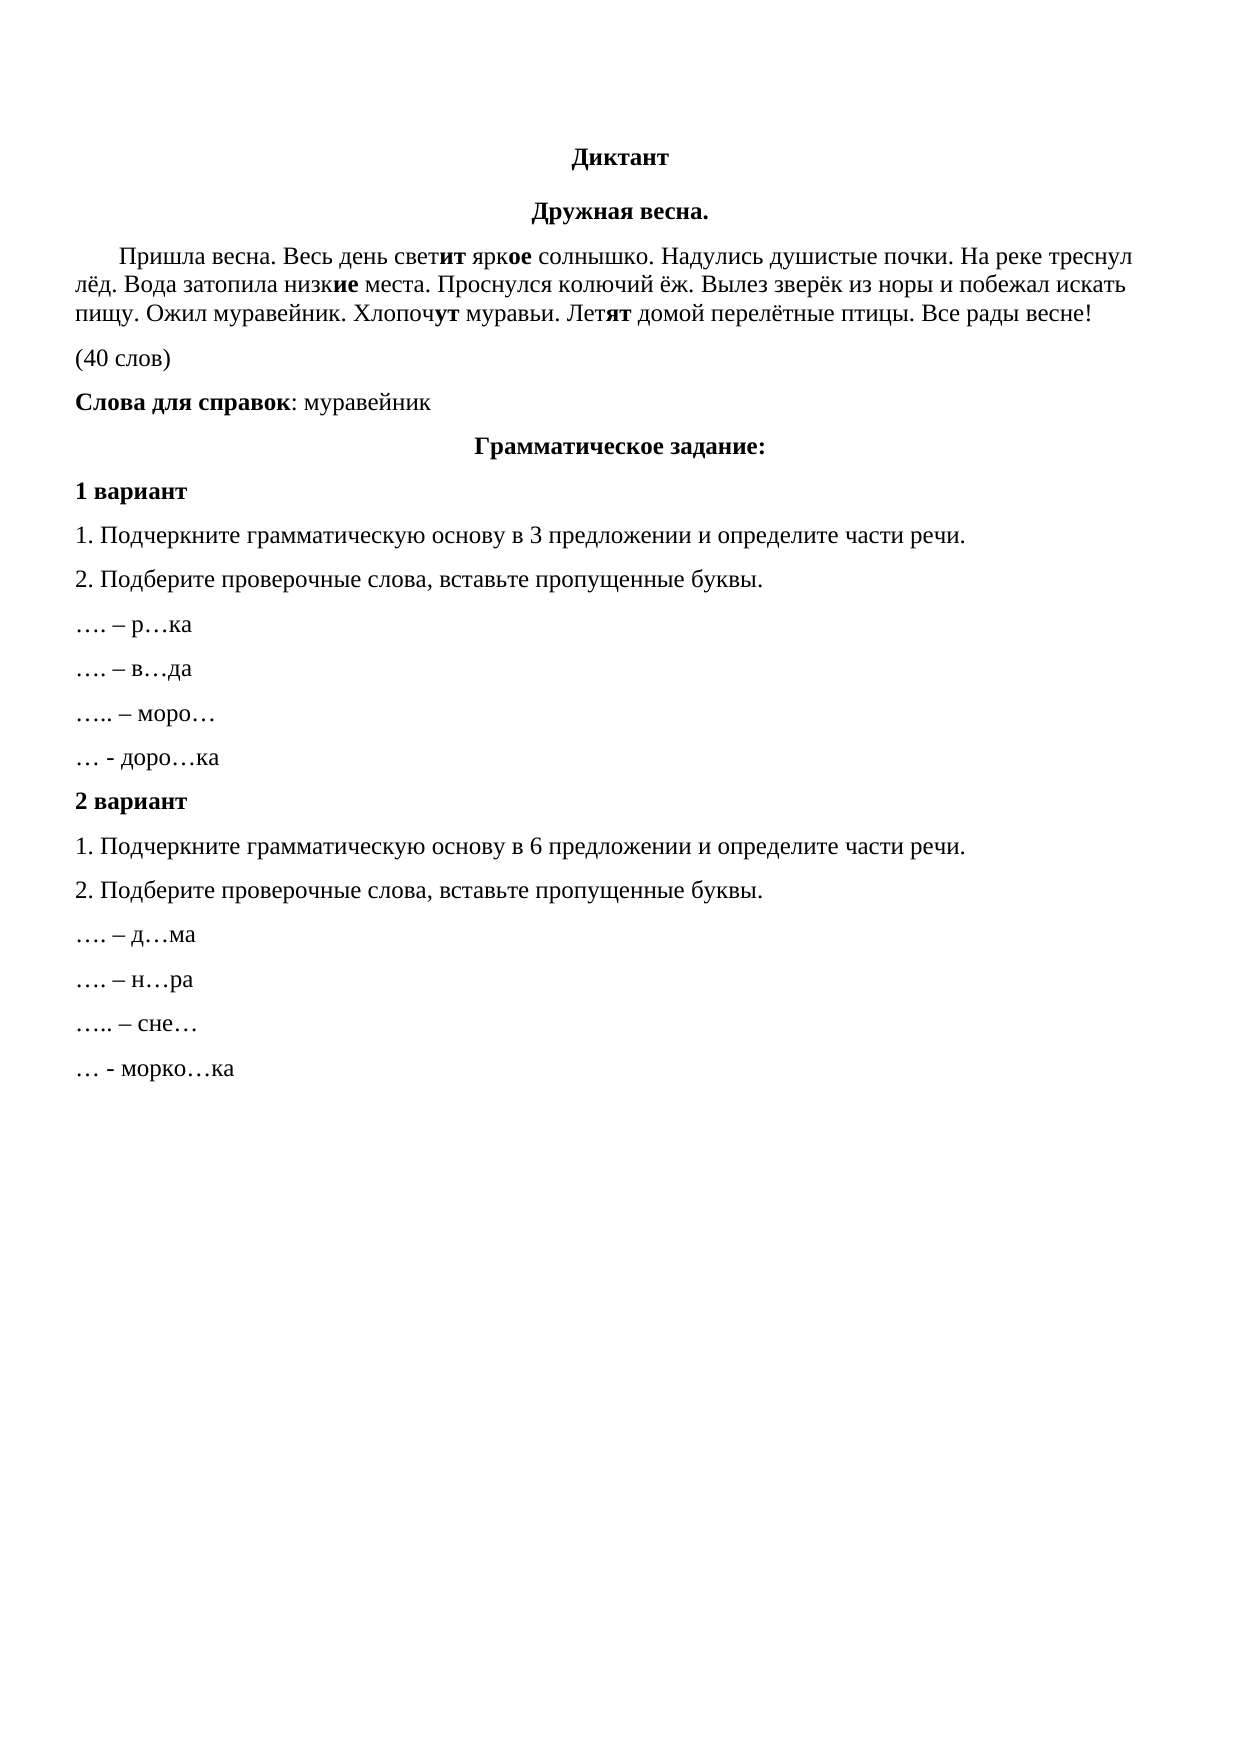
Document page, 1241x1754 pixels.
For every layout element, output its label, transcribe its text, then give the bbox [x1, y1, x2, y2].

text Пришла весна. Весь день светит яркое солнышко. Надулись душистые почки. На реке треснул лёд. Вода затопила низкие места. Проснулся колючий ёж. Вылез зверёк из норы и побежал искать пищу. Ожил муравейник. Хлопочут муравьи. Летят домой перелётные птицы. Все рады весне! [75, 241, 1165, 327]
text 2. Подберите проверочные слова, вставьте пропущенные буквы. [75, 875, 1165, 904]
text … - доро…ка [75, 742, 1165, 771]
text Слова для справок: муравейник [75, 387, 1165, 416]
text 2. Подберите проверочные слова, вставьте пропущенные буквы. [75, 564, 1165, 593]
text ….. – сне… [75, 1008, 1165, 1037]
text (40 слов) [75, 343, 1165, 371]
text …. – д…ма [75, 919, 1165, 948]
text Диктант [75, 142, 1165, 171]
text ….. – моро… [75, 698, 1165, 726]
text …. – в…да [75, 653, 1165, 682]
text Дружная весна. [75, 196, 1165, 225]
text … - морко…ка [75, 1053, 1165, 1081]
text …. – р…ка [75, 609, 1165, 638]
text 1 вариант [75, 476, 1165, 504]
text Грамматическое задание: [75, 431, 1165, 460]
text 1. Подчеркните грамматическую основу в 3 предложении и определите части речи. [75, 520, 1165, 549]
text …. – н…ра [75, 964, 1165, 993]
text 2 вариант [75, 786, 1165, 815]
text 1. Подчеркните грамматическую основу в 6 предложении и определите части речи. [75, 831, 1165, 859]
